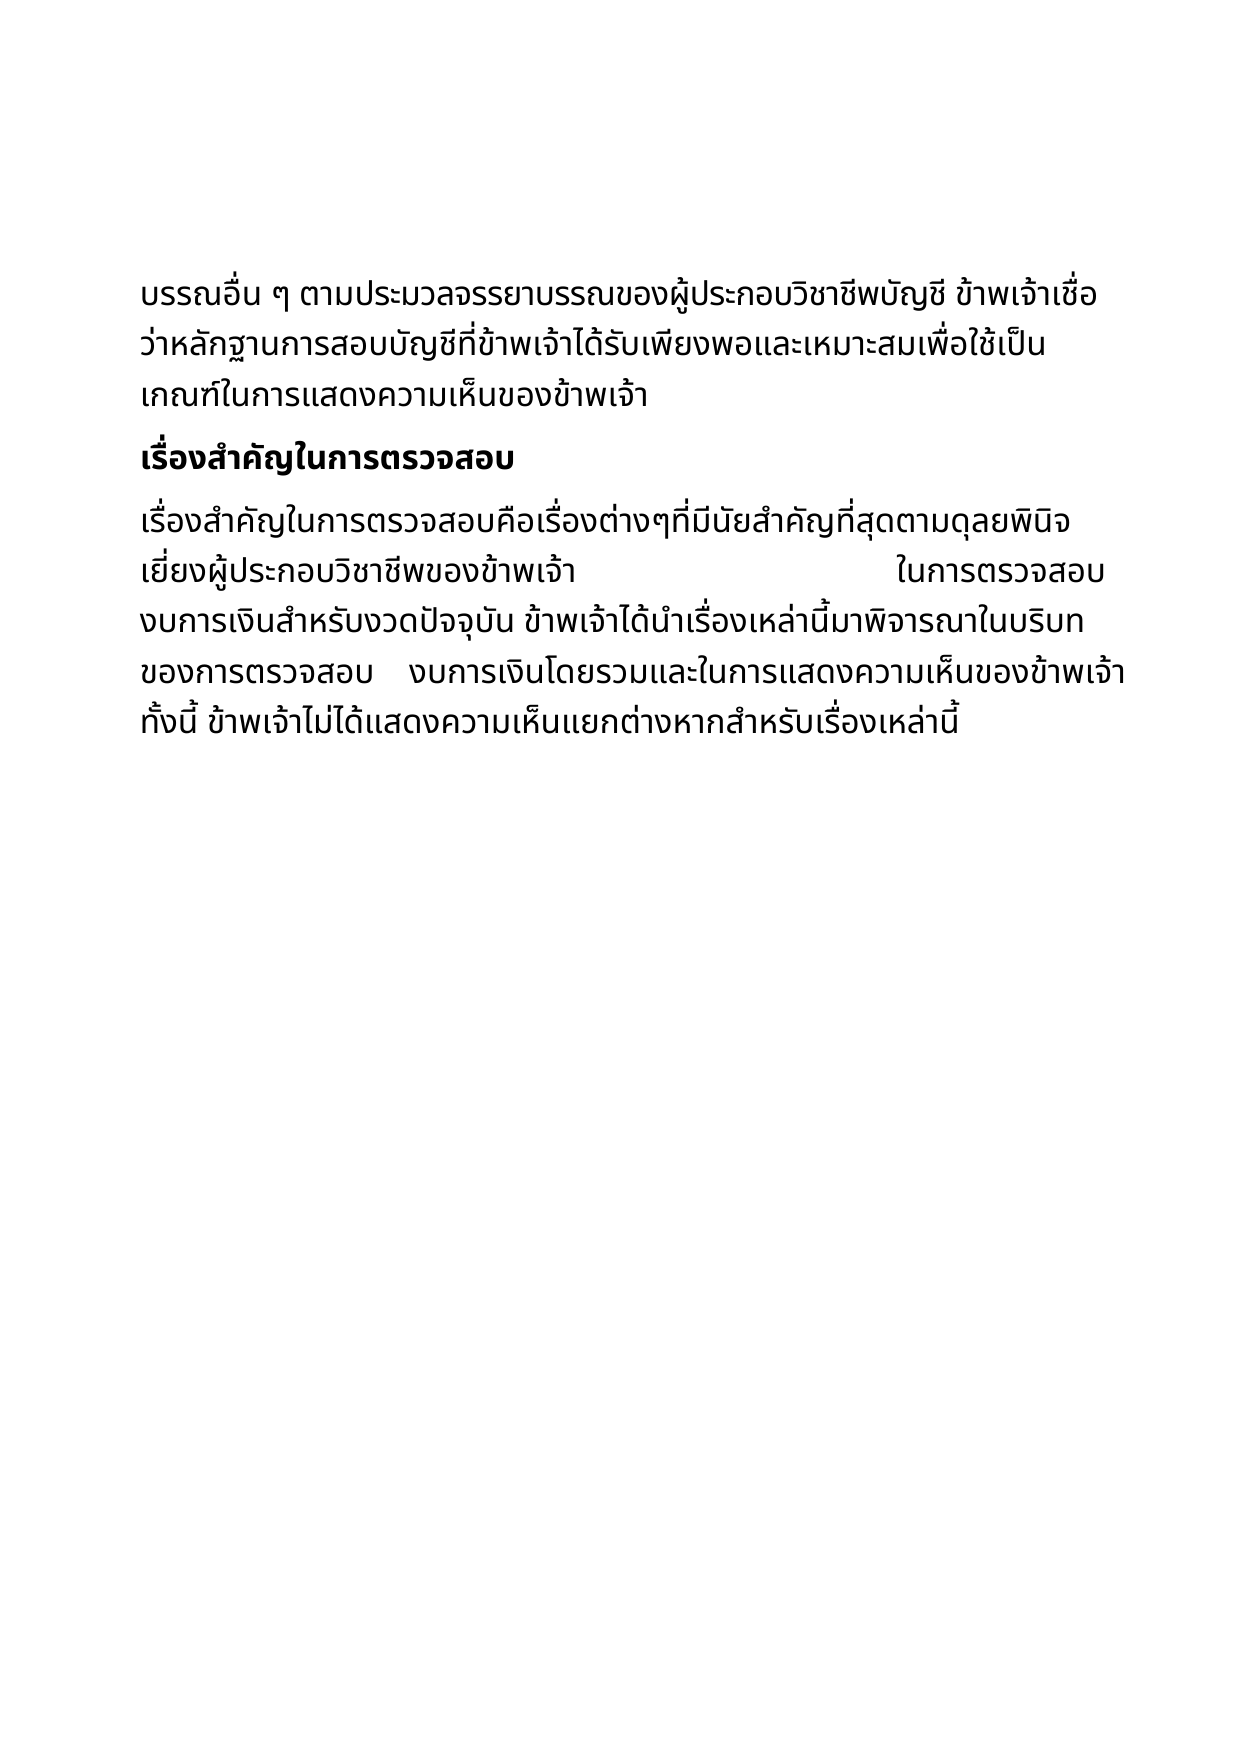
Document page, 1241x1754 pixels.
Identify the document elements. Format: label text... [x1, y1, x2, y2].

text เรื่องสำคัญในการตรวจสอบคือเรื่องต่างๆที่มีนัยสำคัญที่สุดตามดุลยพินิจเยี่ยงผู้ประกอบวิชาชีพของข้าพเจ้า ในการตรวจสอบงบการเงินสำหรับงวดปัจจุบัน ข้าพเจ้าได้นำเรื่องเหล่านี้มาพิจารณาในบริบทของการตรวจสอบ งบการเงินโดยรวมและในการแสดงความเห็นของข้าพเจ้า ทั้งนี้ ข้าพเจ้าไม่ได้แสดงความเห็นแยกต่างหากสำหรับเรื่องเหล่านี้ [139, 497, 1128, 749]
text เรื่องสำคัญในการตรวจสอบ [139, 434, 1128, 484]
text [139, 270, 1128, 421]
